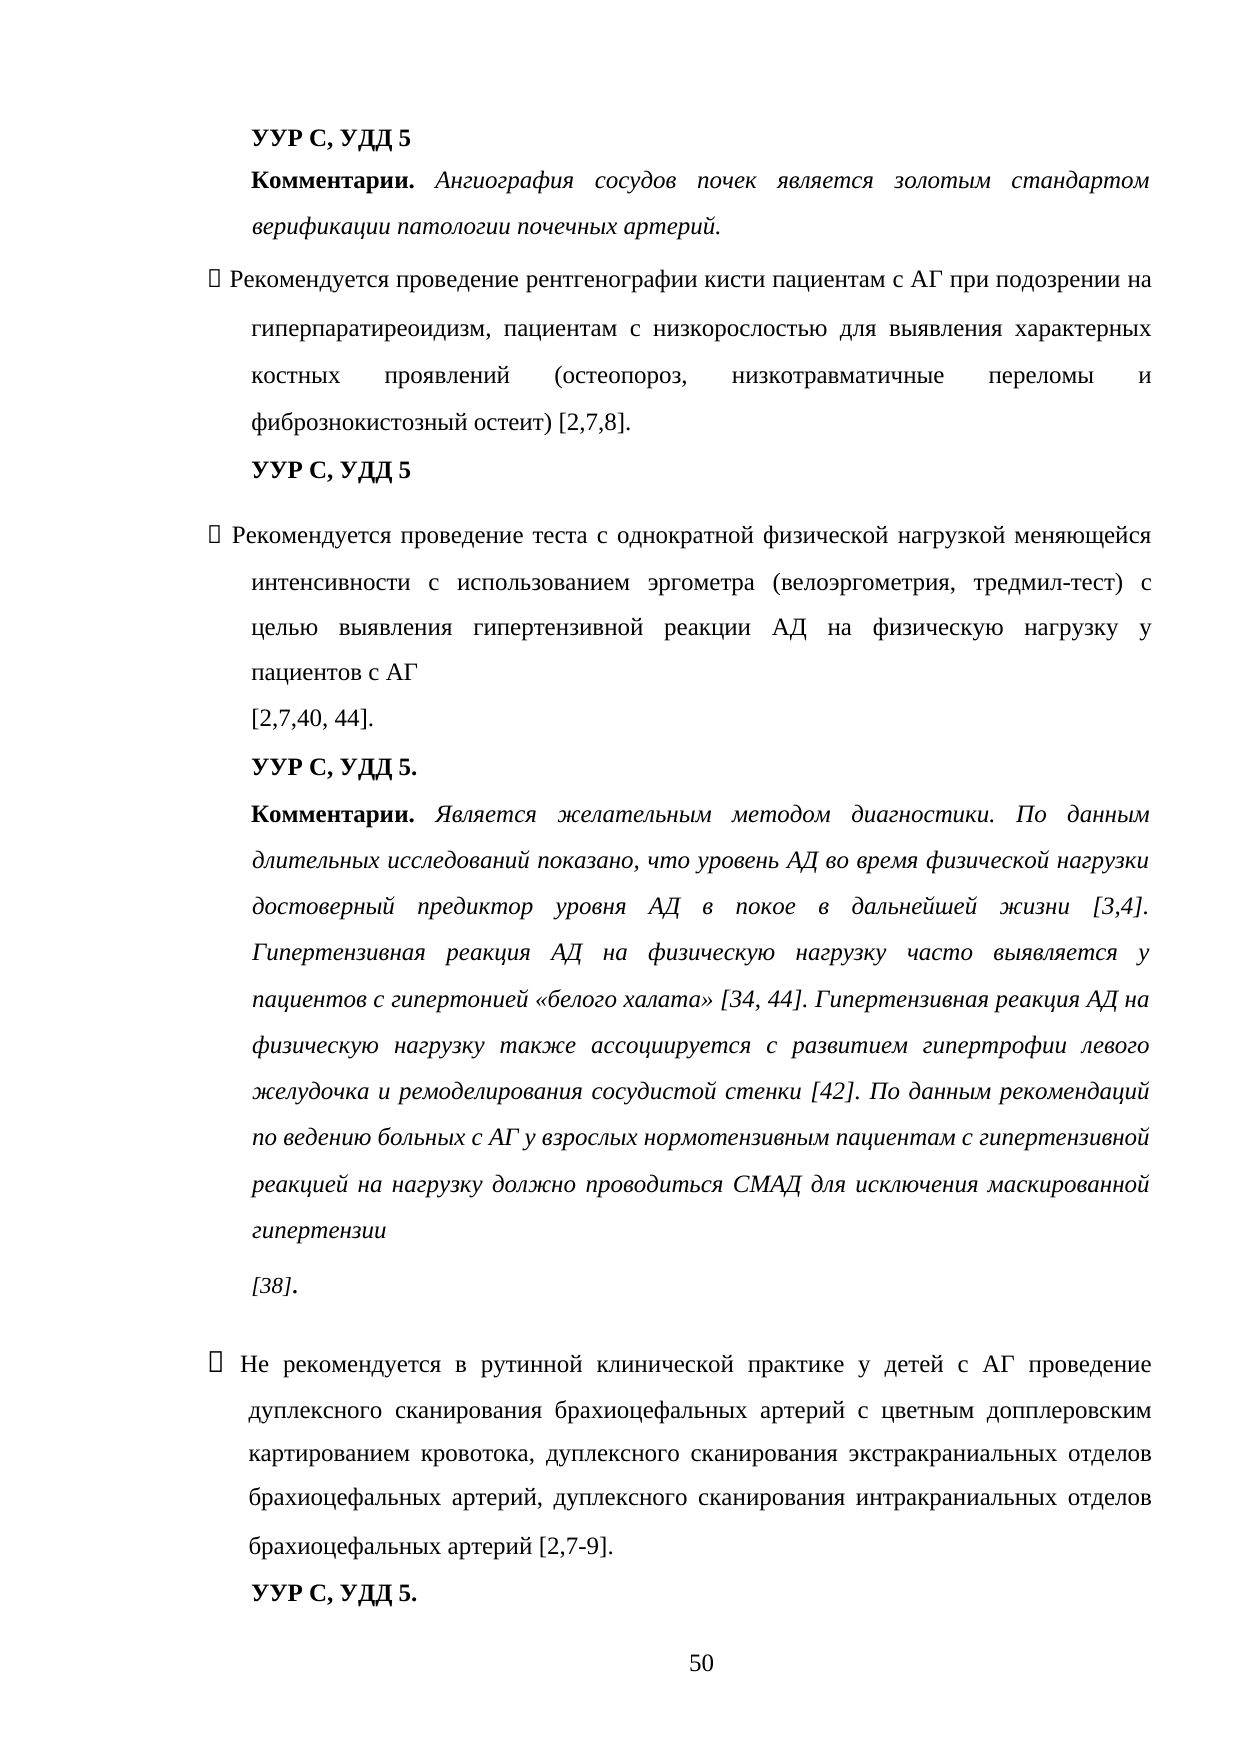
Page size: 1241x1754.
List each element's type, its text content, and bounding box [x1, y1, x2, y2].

text [38]. [251, 1267, 1159, 1300]
text Комментарии. Ангиография сосудов почек является золотым стандартом верификации патологии почечных артерий. [251, 165, 1153, 240]
text  Не рекомендуется в рутинной клинической практике у детей с АГ проведение дуплексного сканирования брахиоцефальных артерий с цветным допплеровским картированием кровотока, дуплексного сканирования экстракраниальных отделов брахиоцефальных артерий, дуплексного сканирования интракраниальных отделов брахиоцефальных артерий [2,7-9]. [207, 1341, 1152, 1561]
subtitle УУР С, УДД 5 [251, 455, 1153, 483]
text [2,7,40, 44]. [251, 703, 1152, 732]
text УУР С, УДД 5. [251, 1578, 1153, 1607]
text  Рекомендуется проведение рентгенографии кисти пациентам с АГ при подозрении на гиперпаратиреоидизм, пациентам с низкорослостью для выявления характерных костных проявлений (остеопороз, низкотравматичные переломы и фибрознокистозный остеит) [2,7,8]. [207, 261, 1152, 436]
text  Рекомендуется проведение теста с однократной физической нагрузкой меняющейся интенсивности с использованием эргометра (велоэргометрия, тредмил-тест) с целью выявления гипертензивной реакции АД на физическую нагрузку у пациентов с АГ [207, 517, 1152, 686]
text Комментарии. Является желательным методом диагностики. По данным длительных исследований показано, что уровень АД во время физической нагрузки достоверный предиктор уровня АД в покое в дальнейшей жизни [3,4]. Гипертензивная реакция АД на физическую нагрузку часто выявляется у пациентов с гипертонией «белого халата» [34, 44]. Гипертензивная реакция АД на физическую нагрузку также ассоциируется с развитием гипертрофии левого желудочка и ремоделирования сосудистой стенки [42]. По данным рекомендаций по ведению больных с АГ у взрослых нормотензивным пациентам с гипертензивной реакцией на нагрузку должно проводиться СМАД для исключения маскированной гипертензии [251, 799, 1153, 1244]
subtitle УУР С, УДД 5 [251, 123, 1153, 151]
text УУР С, УДД 5. [251, 752, 1153, 780]
